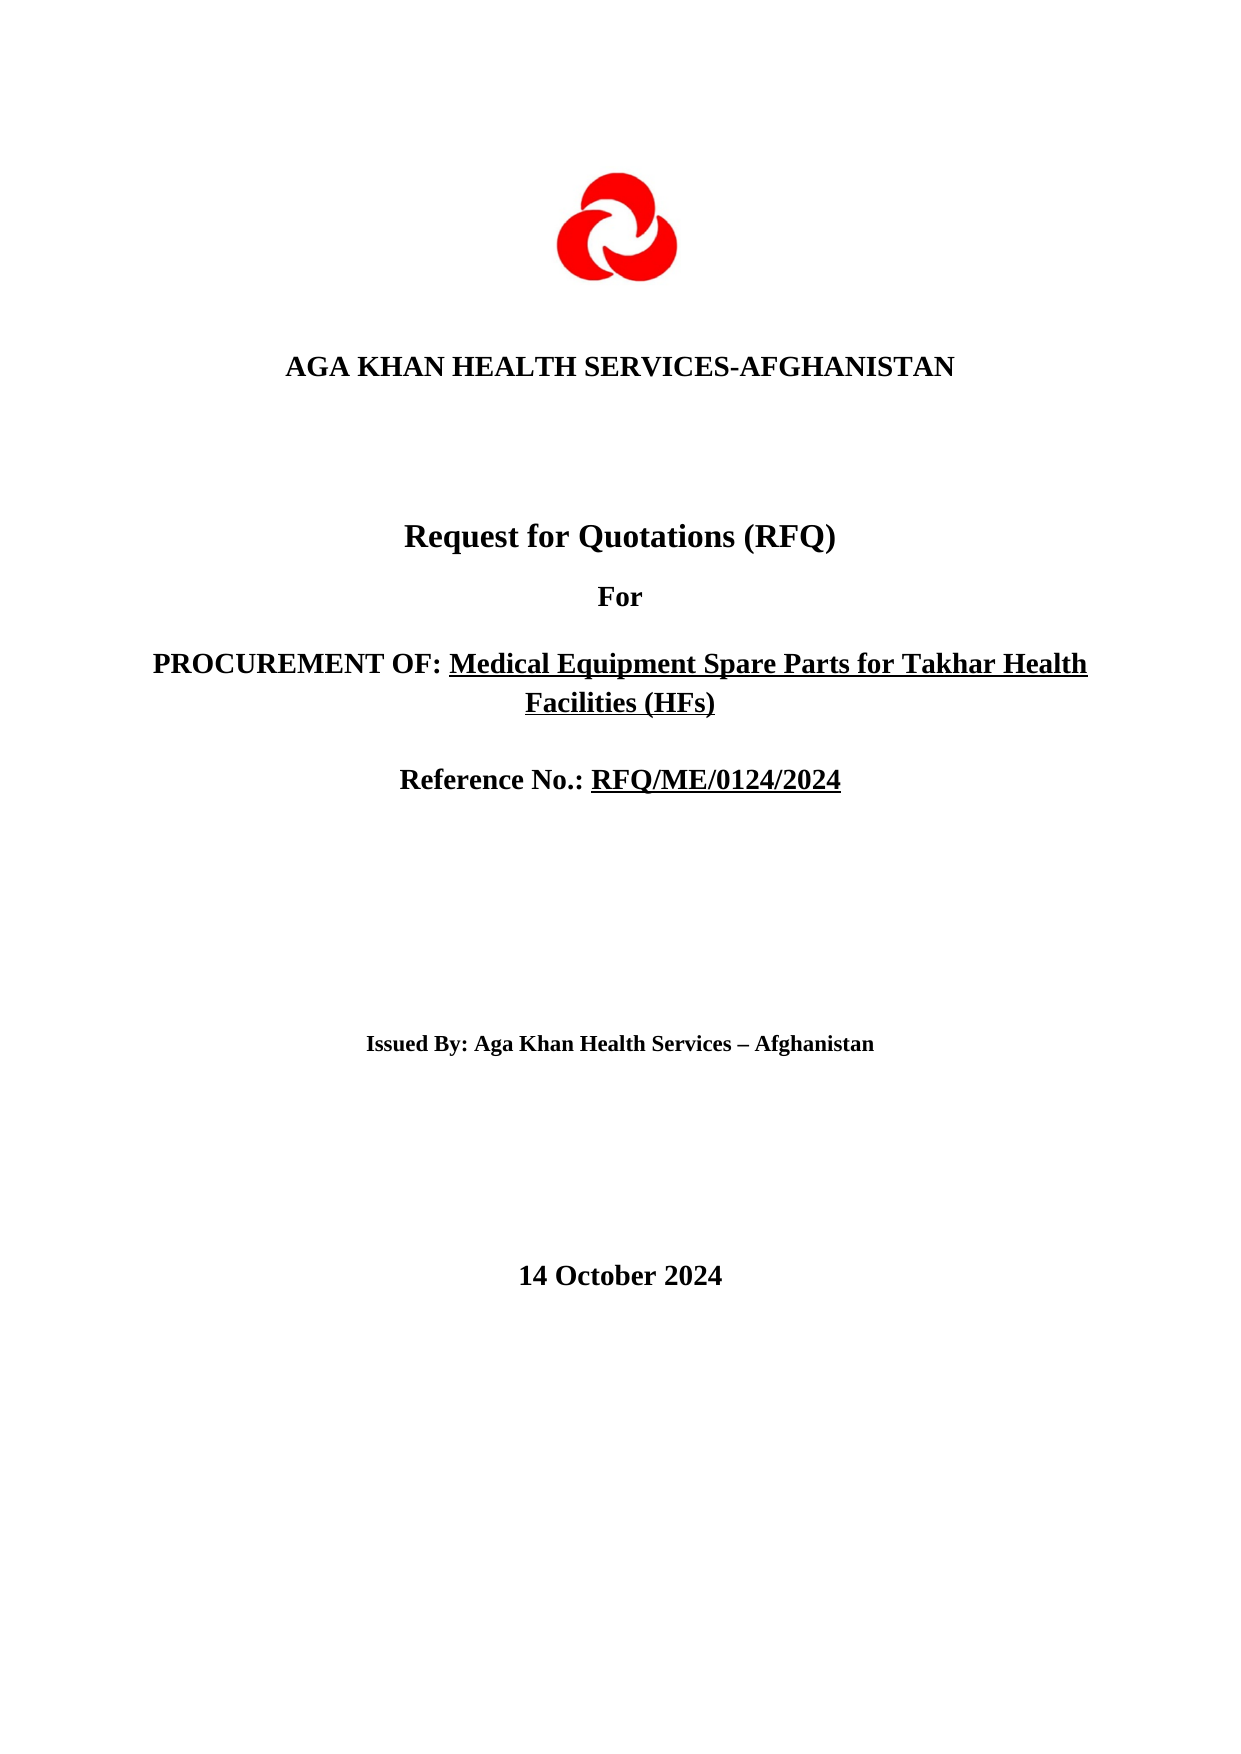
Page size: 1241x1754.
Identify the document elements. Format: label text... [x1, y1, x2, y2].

text For [150, 579, 1090, 613]
text 14 October 2024 [150, 1258, 1090, 1291]
text Reference No.: RFQ/ME/0124/2024 [150, 762, 1090, 795]
text AGA KHAN HEALTH SERVICES-AFGHANISTAN [150, 349, 1090, 382]
text Request for Quotations (RFQ) [150, 517, 1090, 555]
text Issued By: Aga Khan Health Services – Afghanistan [150, 1030, 1090, 1056]
text PROCUREMENT OF: Medical Equipment Spare Parts for Takhar Health Facilities (HFs) [150, 646, 1090, 718]
picture [551, 166, 681, 289]
